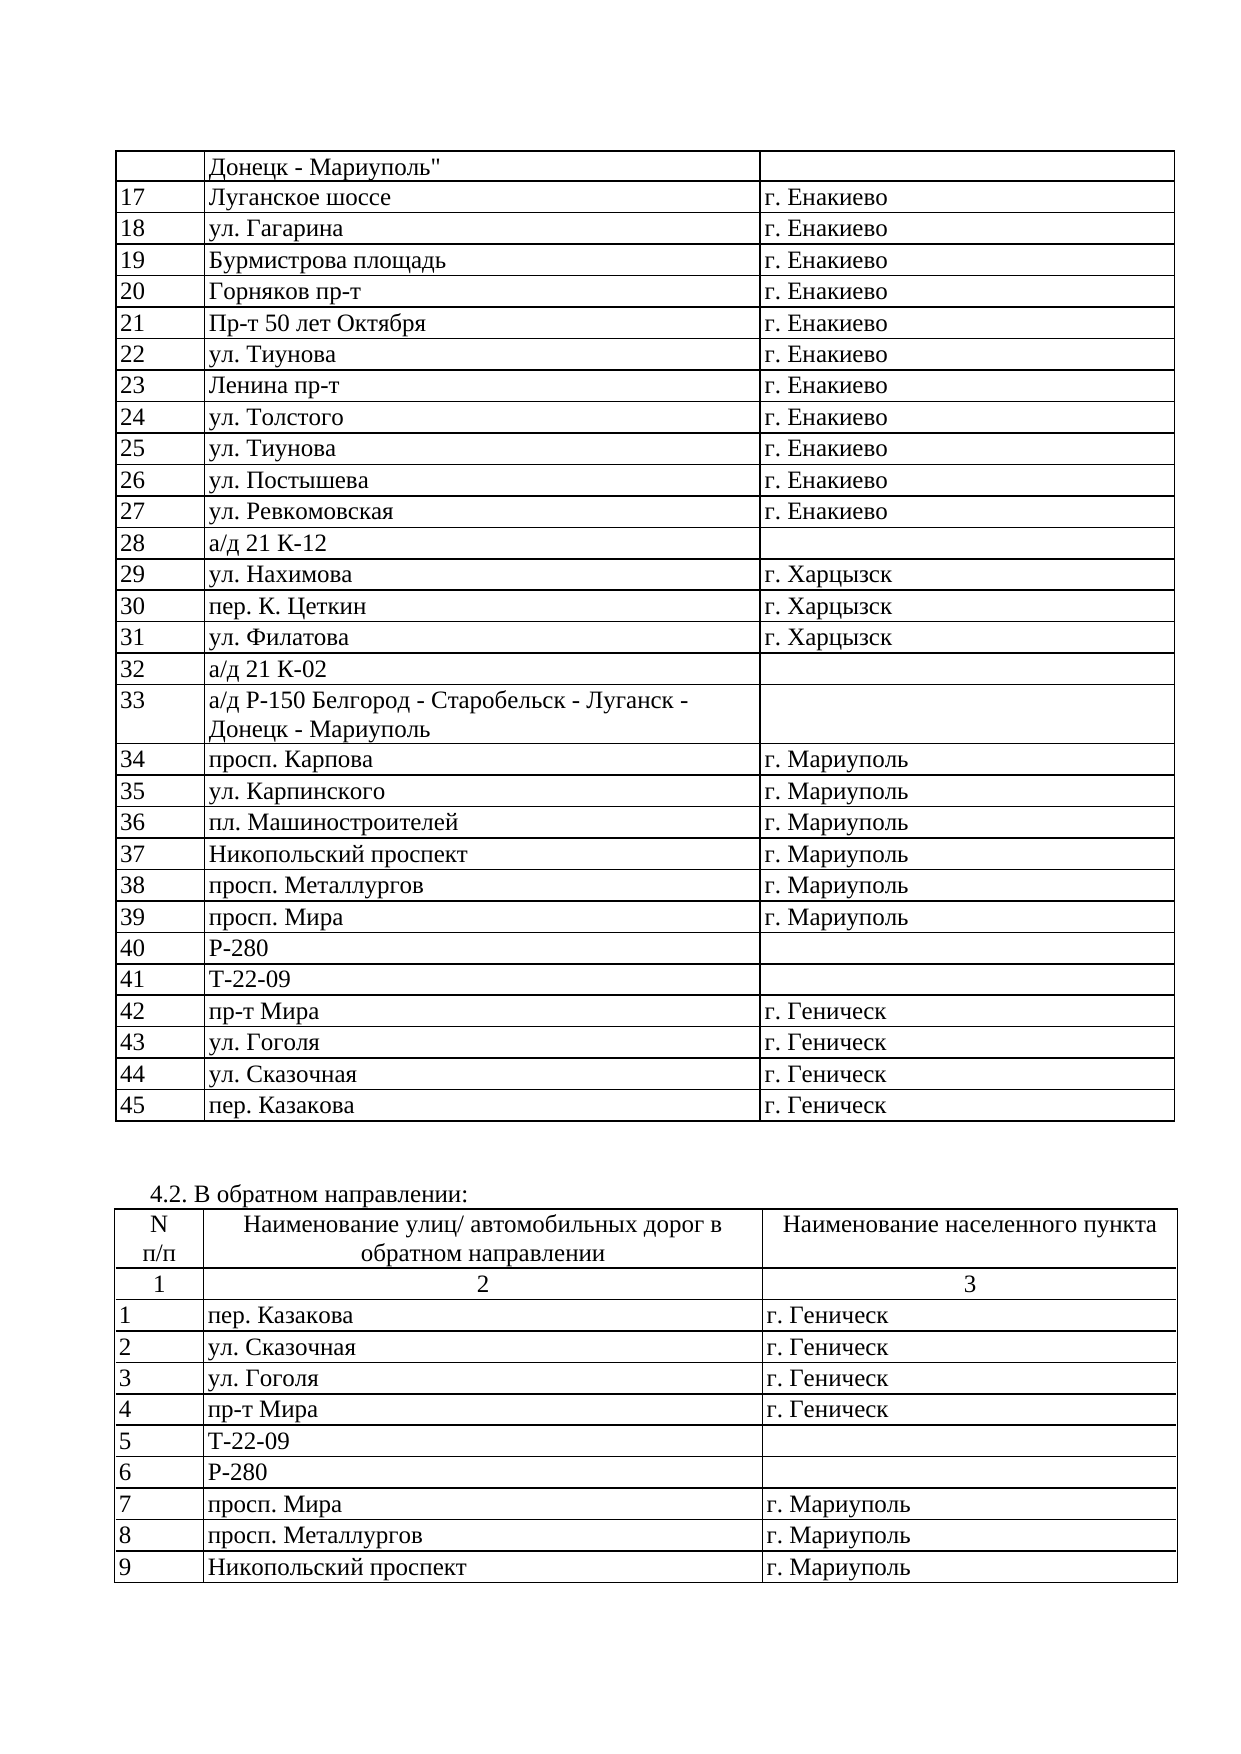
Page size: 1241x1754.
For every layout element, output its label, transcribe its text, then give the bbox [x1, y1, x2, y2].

table_cell ул. Ревкомовская [205, 497, 759, 526]
table_cell Горняков пр-т [205, 276, 759, 306]
table_cell ул. Сказочная [204, 1332, 762, 1361]
table_cell Т-22-09 [204, 1426, 762, 1456]
table_cell г. Геническ [763, 1299, 1177, 1330]
table_cell пл. Машиностроителей [205, 807, 759, 837]
table_cell г. Харцызск [761, 591, 1174, 621]
table_cell Ленина пр-т [205, 371, 759, 401]
table_cell 1 [115, 1300, 203, 1330]
table_cell г. Енакиево [761, 434, 1174, 463]
table_cell ул. Нахимова [205, 560, 759, 589]
table_cell г. Енакиево [761, 182, 1174, 212]
table_cell г. Мариуполь [761, 839, 1174, 868]
table_cell 18 [117, 213, 204, 243]
table_cell г. Геническ [763, 1330, 1177, 1361]
table_cell Бурмистрова площадь [205, 245, 759, 275]
table_cell просп. Мира [204, 1489, 762, 1519]
table_cell [761, 654, 1174, 684]
table_cell ул. Толстого [205, 402, 759, 432]
table_header Наименование улиц/ автомобильных дорог в обратном направлении [204, 1210, 762, 1267]
table_cell г. Енакиево [761, 339, 1174, 369]
table_cell 25 [117, 434, 204, 463]
table_cell 20 [117, 276, 204, 306]
table_cell 26 [117, 465, 204, 495]
table_cell 16 [117, 152, 204, 180]
table_cell г. Мариуполь [763, 1550, 1177, 1582]
table_cell 4 [115, 1394, 203, 1424]
table_cell 27 [117, 497, 204, 526]
table_cell г. Мариуполь [761, 902, 1174, 931]
table_cell 32 [117, 654, 204, 684]
table_cell г. Мариуполь [761, 776, 1174, 806]
table_cell г. Геническ [761, 1059, 1174, 1089]
table_cell пер. Казакова [205, 1090, 759, 1120]
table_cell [205, 152, 759, 180]
table_cell 7 [115, 1488, 203, 1519]
table_cell г. Харцызск [761, 622, 1174, 652]
table_cell ул. Гоголя [204, 1363, 762, 1393]
table_cell Никопольский проспект [205, 839, 759, 868]
table_cell г. Енакиево [761, 245, 1174, 275]
table_cell 37 [117, 839, 204, 868]
table_cell [761, 528, 1174, 558]
table_cell 9 [115, 1551, 203, 1582]
table_header Наименование населенного пункта [763, 1210, 1177, 1267]
table_cell [763, 1424, 1177, 1456]
table_cell 42 [117, 996, 204, 1026]
table_cell 2 [115, 1331, 203, 1361]
table_cell а/д 21 К-02 [205, 654, 759, 684]
table_cell а/д 21 К-12 [205, 528, 759, 558]
table_cell 45 [117, 1090, 204, 1120]
table_cell [761, 965, 1174, 994]
table_cell 23 [117, 371, 204, 401]
table_cell 29 [117, 560, 204, 589]
table_cell 6 [115, 1457, 203, 1487]
table_cell г. Енакиево [761, 308, 1174, 338]
table_cell г. Енакиево [761, 497, 1174, 526]
table_cell Никопольский проспект [204, 1552, 762, 1582]
table_cell Луганское шоссе [205, 182, 759, 212]
table_cell 38 [117, 870, 204, 900]
table_cell [761, 933, 1174, 963]
table_cell ул. Тиунова [205, 434, 759, 463]
table_cell ул. Гагарина [205, 213, 759, 243]
table_cell Р-280 [204, 1457, 762, 1487]
table_cell пр-т Мира [204, 1395, 762, 1424]
table_cell г. Геническ [761, 996, 1174, 1026]
table_cell г. Геническ [763, 1393, 1177, 1424]
table_cell г. Енакиево [761, 276, 1174, 306]
table_cell г. Мариуполь [761, 744, 1174, 774]
table_cell г. Геническ [763, 1361, 1177, 1393]
table_cell Т-22-09 [205, 965, 759, 994]
table_cell 5 [115, 1425, 203, 1456]
table_cell г. Геническ [761, 1090, 1174, 1120]
table_cell [761, 685, 1174, 743]
table_cell 19 [117, 245, 204, 275]
table_cell Р-280 [205, 933, 759, 963]
table_header N п/п [115, 1210, 203, 1267]
table_cell 41 [117, 965, 204, 994]
table_cell г. Мариуполь [761, 807, 1174, 837]
text 4.2. В обратном направлении: [150, 1179, 1090, 1208]
table_cell г. Енакиево [761, 402, 1174, 432]
table_cell г. Енакиево [761, 371, 1174, 401]
table_cell 40 [117, 933, 204, 963]
table_cell 24 [117, 402, 204, 432]
table_cell просп. Карпова [205, 744, 759, 774]
table_cell г. Мариуполь [763, 1519, 1177, 1550]
table_cell 1 [115, 1268, 203, 1298]
table_cell ул. Гоголя [205, 1027, 759, 1057]
table_cell просп. Металлургов [205, 870, 759, 900]
table_cell 39 [117, 902, 204, 931]
table_cell ул. Филатова [205, 622, 759, 652]
table_cell г. Енакиево [761, 465, 1174, 495]
table_cell ул. Постышева [205, 465, 759, 495]
table_cell просп. Мира [205, 902, 759, 931]
table_cell г. Мариуполь [763, 1487, 1177, 1519]
table_cell 2 [204, 1269, 762, 1298]
table_cell [763, 1456, 1177, 1487]
table_cell 43 [117, 1027, 204, 1057]
table_cell г. Енакиево [761, 213, 1174, 243]
table_cell 36 [117, 807, 204, 837]
table_cell 33 [117, 685, 204, 743]
table_cell 8 [115, 1520, 203, 1550]
table_cell 3 [763, 1267, 1177, 1298]
table_cell 22 [117, 339, 204, 369]
table_cell г. Геническ [761, 1027, 1174, 1057]
table_cell г. Мариуполь [761, 870, 1174, 900]
table_cell 34 [117, 744, 204, 774]
table_cell пр-т Мира [205, 996, 759, 1026]
table_cell г. Харцызск [761, 560, 1174, 589]
table_cell ул. Сказочная [205, 1059, 759, 1089]
table_cell а/д Р-150 Белгород - Старобельск - Луганск - Донецк - Мариуполь [205, 685, 759, 743]
table_cell 17 [117, 182, 204, 212]
table_cell 3 [115, 1363, 203, 1393]
table_cell 30 [117, 591, 204, 621]
table_cell Пр-т 50 лет Октября [205, 308, 759, 338]
table_cell просп. Металлургов [204, 1520, 762, 1550]
table_cell 31 [117, 622, 204, 652]
table_cell [761, 152, 1174, 180]
table_cell 28 [117, 528, 204, 558]
table_cell 44 [117, 1059, 204, 1089]
table_cell пер. Казакова [204, 1300, 762, 1330]
table_cell 21 [117, 308, 204, 338]
table_cell ул. Карпинского [205, 776, 759, 806]
table_cell пер. К. Цеткин [205, 591, 759, 621]
table_cell ул. Тиунова [205, 339, 759, 369]
table_cell 35 [117, 776, 204, 806]
